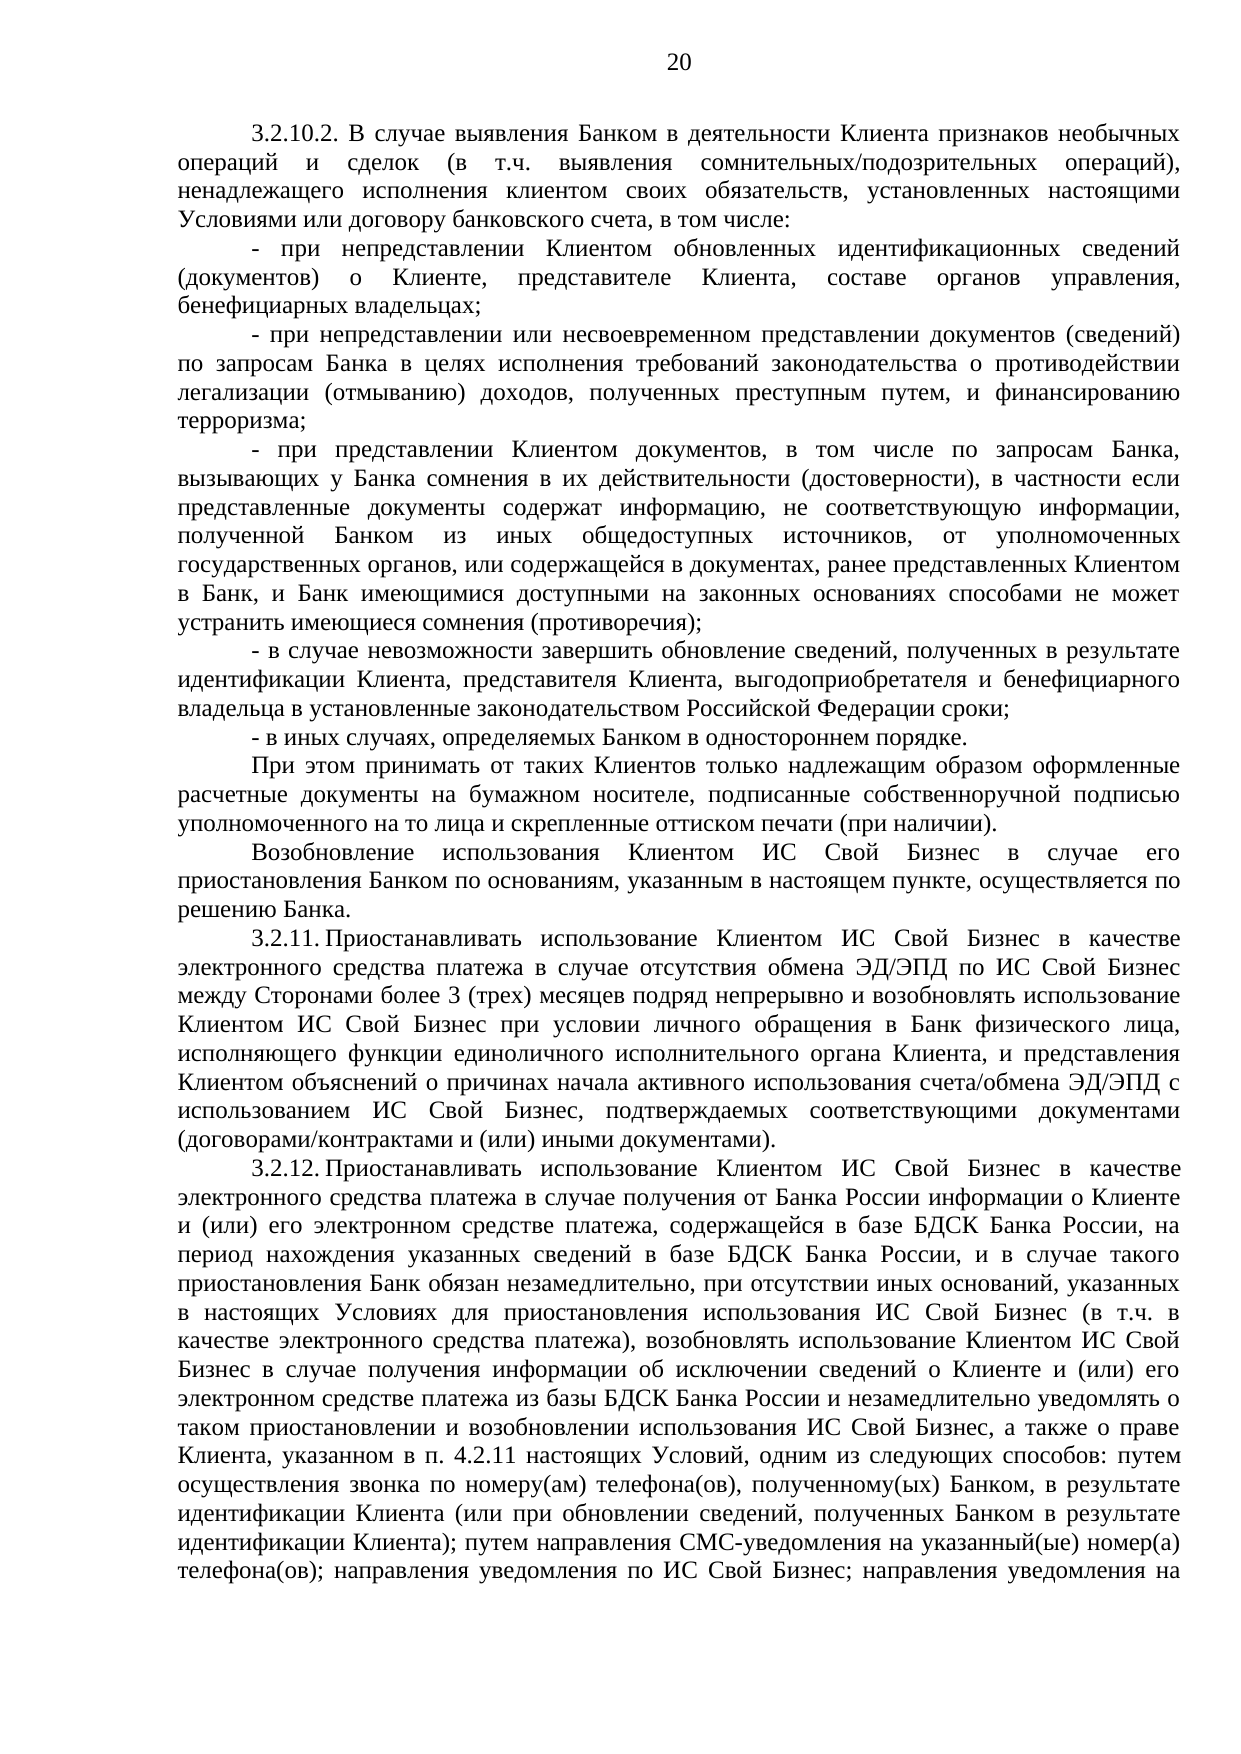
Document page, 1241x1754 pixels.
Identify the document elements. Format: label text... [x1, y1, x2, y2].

text При этом принимать от таких Клиентов только надлежащим образом оформленные расчетные документы на бумажном носителе, подписанные собственноручной подписью уполномоченного на то лица и скрепленные оттиском печати (при наличии). [177, 751, 1181, 837]
text - в иных случаях, определяемых Банком в одностороннем порядке. [177, 722, 1181, 751]
text Возобновление использования Клиентом ИС Свой Бизнес в случае его приостановления Банком по основаниям, указанным в настоящем пункте, осуществляется по решению Банка. [177, 837, 1181, 923]
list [177, 1153, 1181, 1584]
list Приостанавливать использование Клиентом ИС Свой Бизнес в качестве электронного средства платежа в случае отсутствия обмена ЭД/ЭПД по ИС Свой Бизнес между Сторонами более 3 (трех) месяцев подряд непрерывно и возобновлять использование Клиентом ИС Свой Бизнес при условии личного обращения в Банк физического лица, исполняющего функции единоличного исполнительного органа Клиента, и представления Клиентом объяснений о причинах начала активного использования счета/обмена ЭД/ЭПД с использованием ИС Свой Бизнес, подтверждаемых соответствующими документами (договорами/контрактами и (или) иными документами). [177, 923, 1181, 1153]
text - при представлении Клиентом документов, в том числе по запросам Банка, вызывающих у Банка сомнения в их действительности (достоверности), в частности если представленные документы содержат информацию, не соответствующую информации, полученной Банком из иных общедоступных источников, от уполномоченных государственных органов, или содержащейся в документах, ранее представленных Клиентом в Банк, и Банк имеющимися доступными на законных основаниях способами не может устранить имеющиеся сомнения (противоречия); [177, 434, 1181, 636]
text - при непредставлении или несвоевременном представлении документов (сведений) по запросам Банка в целях исполнения требований законодательства о противодействии легализации (отмыванию) доходов, полученных преступным путем, и финансированию терроризма; [177, 319, 1181, 434]
text 3.2.10.2. В случае выявления Банком в деятельности Клиента признаков необычных операций и сделок (в т.ч. выявления сомнительных/подозрительных операций), ненадлежащего исполнения клиентом своих обязательств, установленных настоящими Условиями или договору банковского счета, в том числе: [177, 118, 1181, 233]
text - в случае невозможности завершить обновление сведений, полученных в результате идентификации Клиента, представителя Клиента, выгодоприобретателя и бенефициарного владельца в установленные законодательством Российской Федерации сроки; [177, 636, 1181, 722]
text - при непредставлении Клиентом обновленных идентификационных сведений (документов) о Клиенте, представителе Клиента, составе органов управления, бенефициарных владельцах; [177, 233, 1181, 319]
